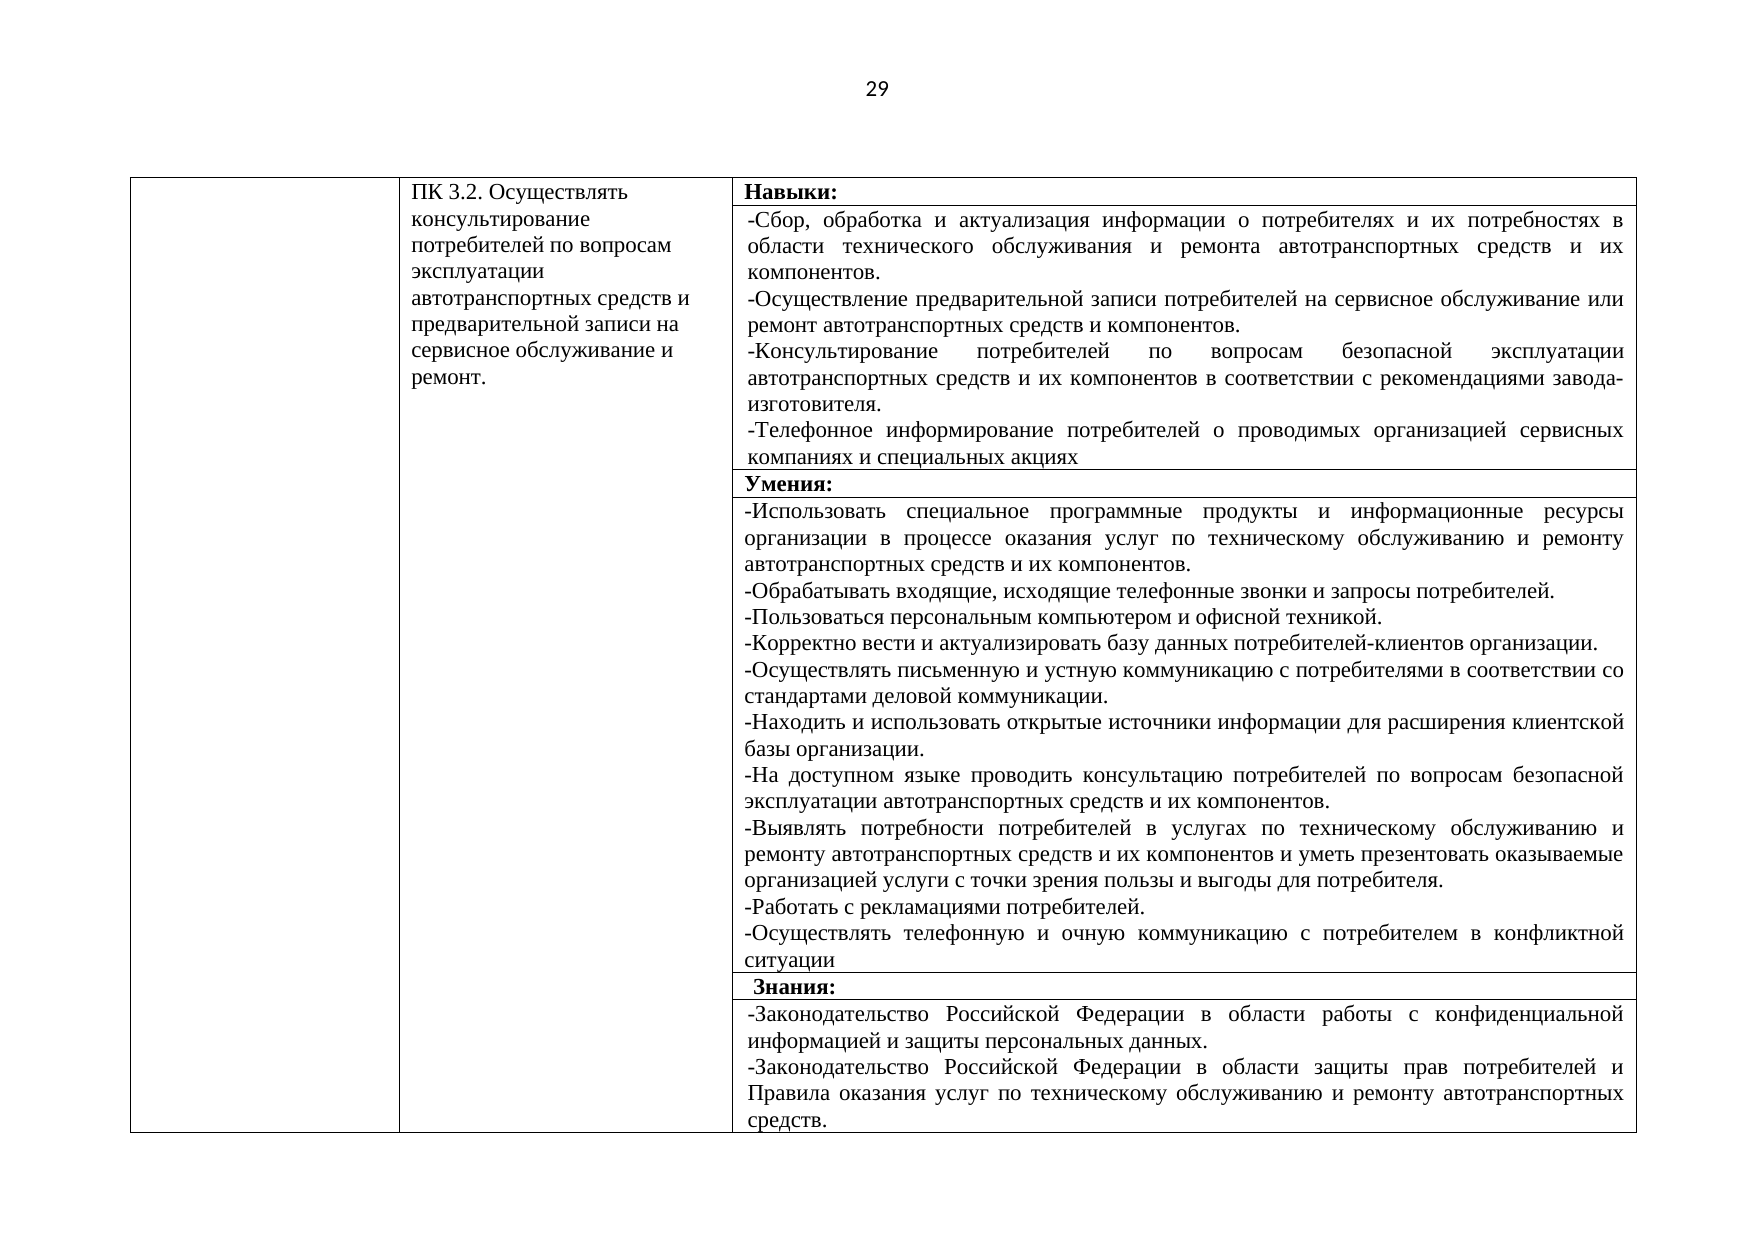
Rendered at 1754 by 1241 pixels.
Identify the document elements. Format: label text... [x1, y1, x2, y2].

table_cell Умения: [733, 470, 1636, 497]
table_cell -Использовать специальное программные продукты и информационные ресурсы организации в процессе оказания услуг по техническому обслуживанию и ремонту автотранспортных средств и их компонентов. -Обрабатывать входящие, исходящие телефонные звонки и запросы потребителей. -Пользоваться персональным компьютером и офисной техникой. -Корректно вести и актуализировать базу данных потребителей-клиентов организации. -Осуществлять письменную и устную коммуникацию с потребителями в соответствии со стандартами деловой коммуникации. -Находить и использовать открытые источники информации для расширения клиентской базы организации. -На доступном языке проводить консультацию потребителей по вопросам безопасной эксплуатации автотранспортных средств и их компонентов. -Выявлять потребности потребителей в услугах по техническому обслуживанию и ремонту автотранспортных средств и их компонентов и уметь презентовать оказываемые организацией услуги с точки зрения пользы и выгоды для потребителя. -Работать с рекламациями потребителей. -Осуществлять телефонную и очную коммуникацию с потребителем в конфликтной ситуации [733, 498, 1636, 972]
table_cell -Сбор, обработка и актуализация информации о потребителях и их потребностях в области технического обслуживания и ремонта автотранспортных средств и их компонентов. -Осуществление предварительной записи потребителей на сервисное обслуживание или ремонт автотранспортных средств и компонентов. -Консультирование потребителей по вопросам безопасной эксплуатации автотранспортных средств и их компонентов в соответствии с рекомендациями завода-изготовителя. -Телефонное информирование потребителей о проводимых организацией сервисных компаниях и специальных акциях [733, 206, 1636, 469]
table_cell ПК 3.2. Осуществлять консультирование потребителей по вопросам эксплуатации автотранспортных средств и предварительной записи на сервисное обслуживание и ремонт. [400, 178, 732, 1132]
table_cell Знания: [733, 973, 1636, 999]
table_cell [733, 1000, 1636, 1132]
table_cell Навыки: [733, 178, 1636, 204]
